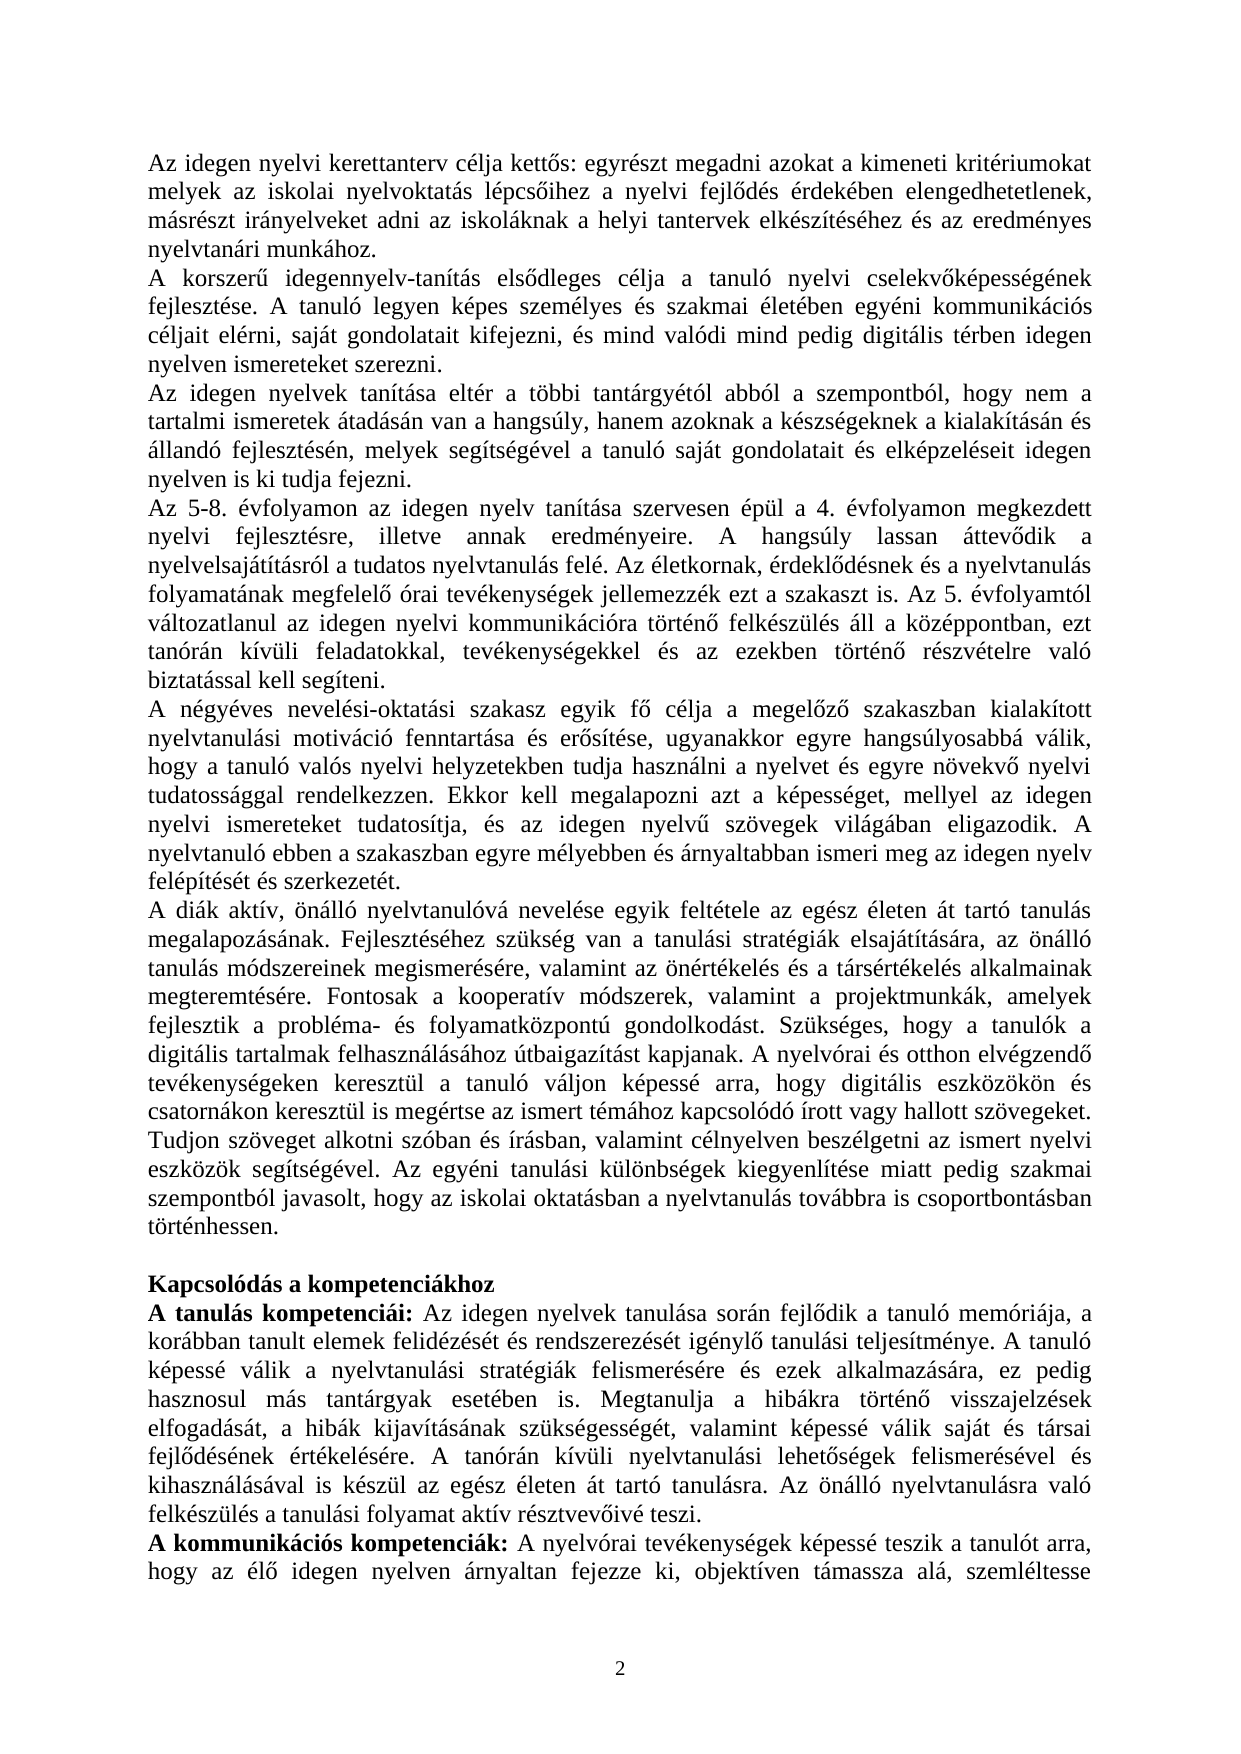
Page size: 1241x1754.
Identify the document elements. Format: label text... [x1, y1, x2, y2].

text A négyéves nevelési-oktatási szakasz egyik fő célja a megelőző szakaszban kialakított nyelvtanulási motiváció fenntartása és erősítése, ugyanakkor egyre hangsúlyosabbá válik, hogy a tanuló valós nyelvi helyzetekben tudja használni a nyelvet és egyre növekvő nyelvi tudatossággal rendelkezzen. Ekkor kell megalapozni azt a képességet, mellyel az idegen nyelvi ismereteket tudatosítja, és az idegen nyelvű szövegek világában eligazodik. A nyelvtanuló ebben a szakaszban egyre mélyebben és árnyaltabban ismeri meg az idegen nyelv felépítését és szerkezetét. [148, 694, 1093, 895]
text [148, 1528, 1093, 1585]
text A diák aktív, önálló nyelvtanulóvá nevelése egyik feltétele az egész életen át tartó tanulás megalapozásának. Fejlesztéséhez szükség van a tanulási stratégiák elsajátítására, az önálló tanulás módszereinek megismerésére, valamint az önértékelés és a társértékelés alkalmainak megteremtésére. Fontosak a kooperatív módszerek, valamint a projektmunkák, amelyek fejlesztik a probléma- és folyamatközpontú gondolkodást. Szükséges, hogy a tanulók a digitális tartalmak felhasználásához útbaigazítást kapjanak. A nyelvórai és otthon elvégzendő tevékenységeken keresztül a tanuló váljon képessé arra, hogy digitális eszközökön és csatornákon keresztül is megértse az ismert témához kapcsolódó írott vagy hallott szövegeket. Tudjon szöveget alkotni szóban és írásban, valamint célnyelven beszélgetni az ismert nyelvi eszközök segítségével. Az egyéni tanulási különbségek kiegyenlítése miatt pedig szakmai szempontból javasolt, hogy az iskolai oktatásban a nyelvtanulás továbbra is csoportbontásban történhessen. [148, 895, 1093, 1240]
text A tanulás kompetenciái: Az idegen nyelvek tanulása során fejlődik a tanuló memóriája, a korábban tanult elemek felidézését és rendszerezését igénylő tanulási teljesítménye. A tanuló képessé válik a nyelvtanulási stratégiák felismerésére és ezek alkalmazására, ez pedig hasznosul más tantárgyak esetében is. Megtanulja a hibákra történő visszajelzések elfogadását, a hibák kijavításának szükségességét, valamint képessé válik saját és társai fejlődésének értékelésére. A tanórán kívüli nyelvtanulási lehetőségek felismerésével és kihasználásával is készül az egész életen át tartó tanulásra. Az önálló nyelvtanulásra való felkészülés a tanulási folyamat aktív résztvevőivé teszi. [148, 1298, 1093, 1528]
text Kapcsolódás a kompetenciákhoz [148, 1269, 1093, 1298]
text Az 5-8. évfolyamon az idegen nyelv tanítása szervesen épül a 4. évfolyamon megkezdett nyelvi fejlesztésre, illetve annak eredményeire. A hangsúly lassan áttevődik a nyelvelsajátításról a tudatos nyelvtanulás felé. Az életkornak, érdeklődésnek és a nyelvtanulás folyamatának megfelelő órai tevékenységek jellemezzék ezt a szakaszt is. Az 5. évfolyamtól változatlanul az idegen nyelvi kommunikációra történő felkészülés áll a középpontban, ezt tanórán kívüli feladatokkal, tevékenységekkel és az ezekben történő részvételre való biztatással kell segíteni. [148, 493, 1093, 694]
text A korszerű idegennyelv-tanítás elsődleges célja a tanuló nyelvi cselekvőképességének fejlesztése. A tanuló legyen képes személyes és szakmai életében egyéni kommunikációs céljait elérni, saját gondolatait kifejezni, és mind valódi mind pedig digitális térben idegen nyelven ismereteket szerezni. [148, 263, 1093, 378]
text Az idegen nyelvek tanítása eltér a többi tantárgyétól abból a szempontból, hogy nem a tartalmi ismeretek átadásán van a hangsúly, hanem azoknak a készségeknek a kialakításán és állandó fejlesztésén, melyek segítségével a tanuló saját gondolatait és elképzeléseit idegen nyelven is ki tudja fejezni. [148, 378, 1093, 493]
text Az idegen nyelvi kerettanterv célja kettős: egyrészt megadni azokat a kimeneti kritériumokat melyek az iskolai nyelvoktatás lépcsőihez a nyelvi fejlődés érdekében elengedhetetlenek, másrészt irányelveket adni az iskoláknak a helyi tantervek elkészítéséhez és az eredményes nyelvtanári munkához. [148, 148, 1093, 263]
